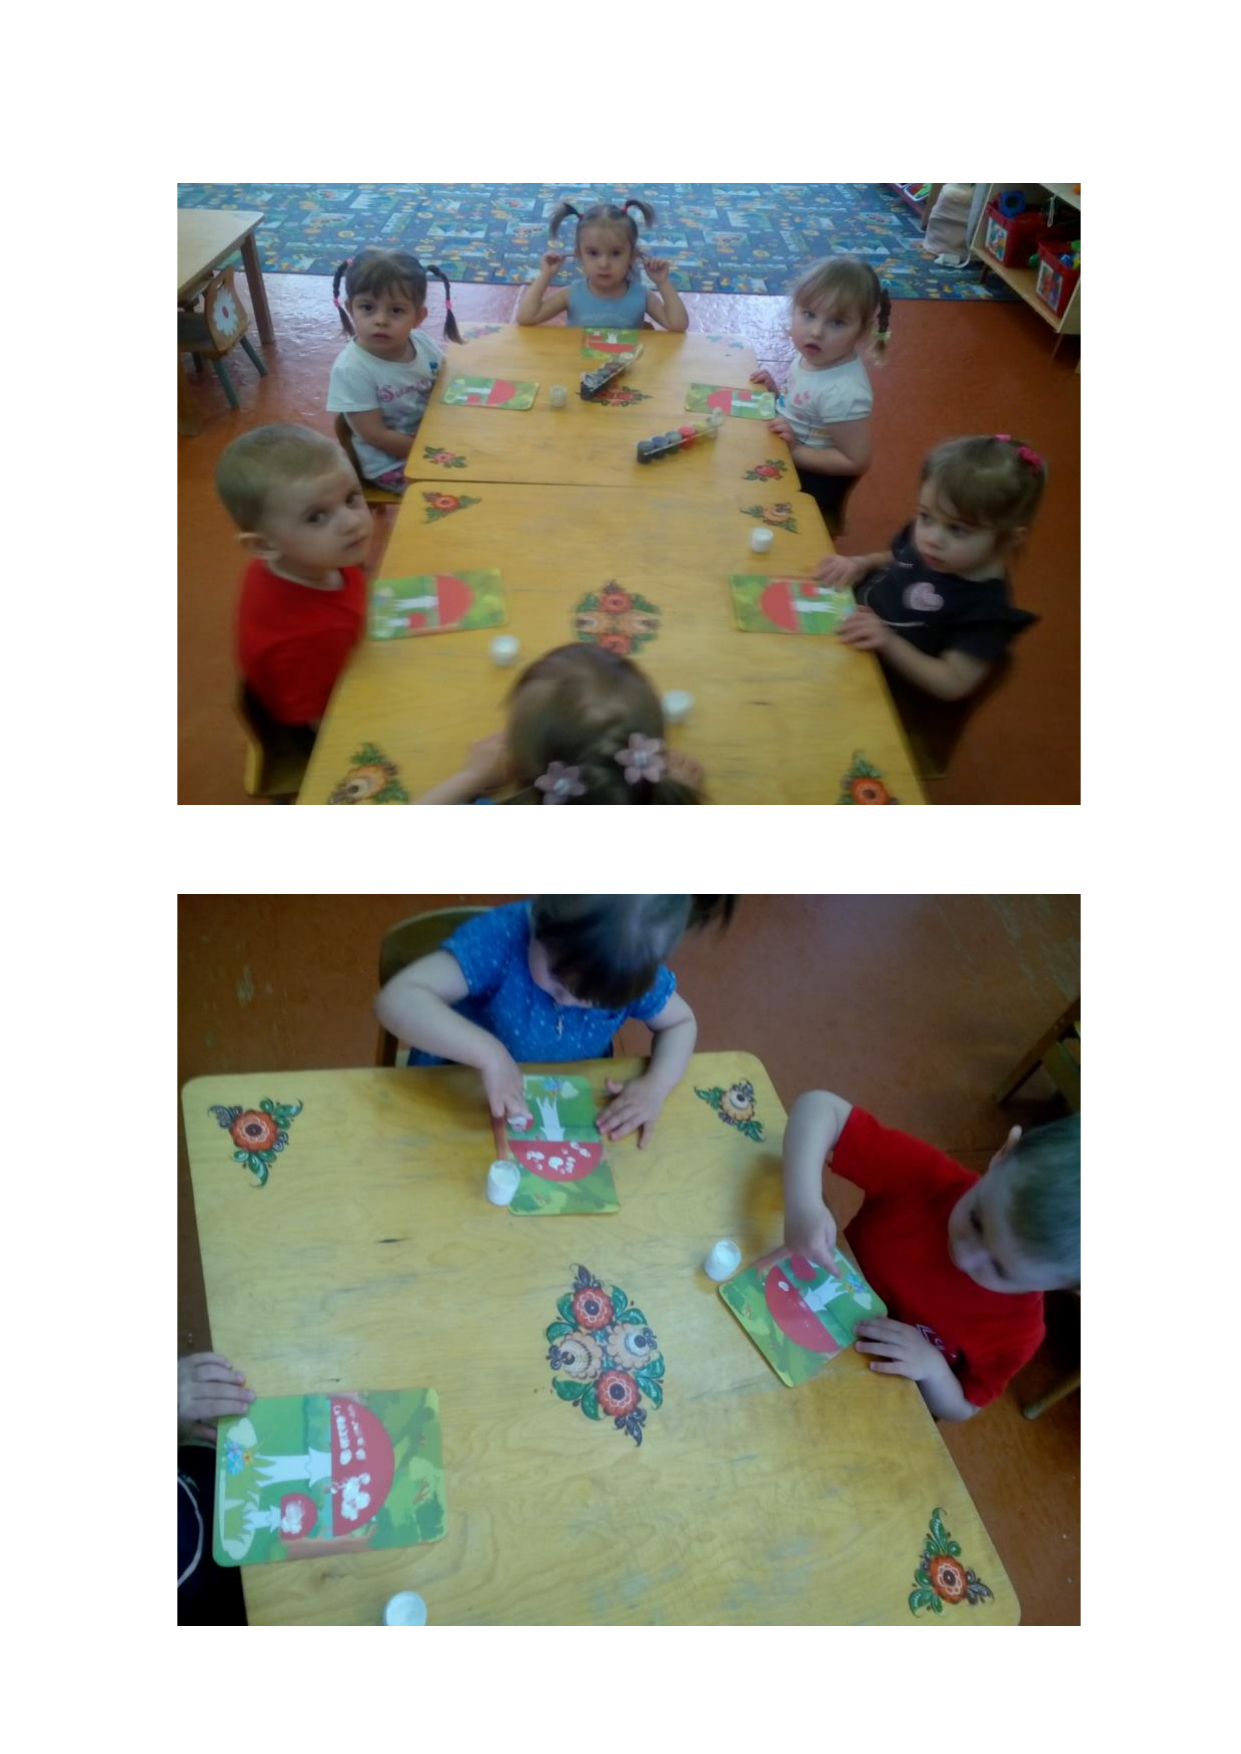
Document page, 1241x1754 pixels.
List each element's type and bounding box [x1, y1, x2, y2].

picture [177, 894, 1081, 1626]
picture [177, 183, 1081, 805]
